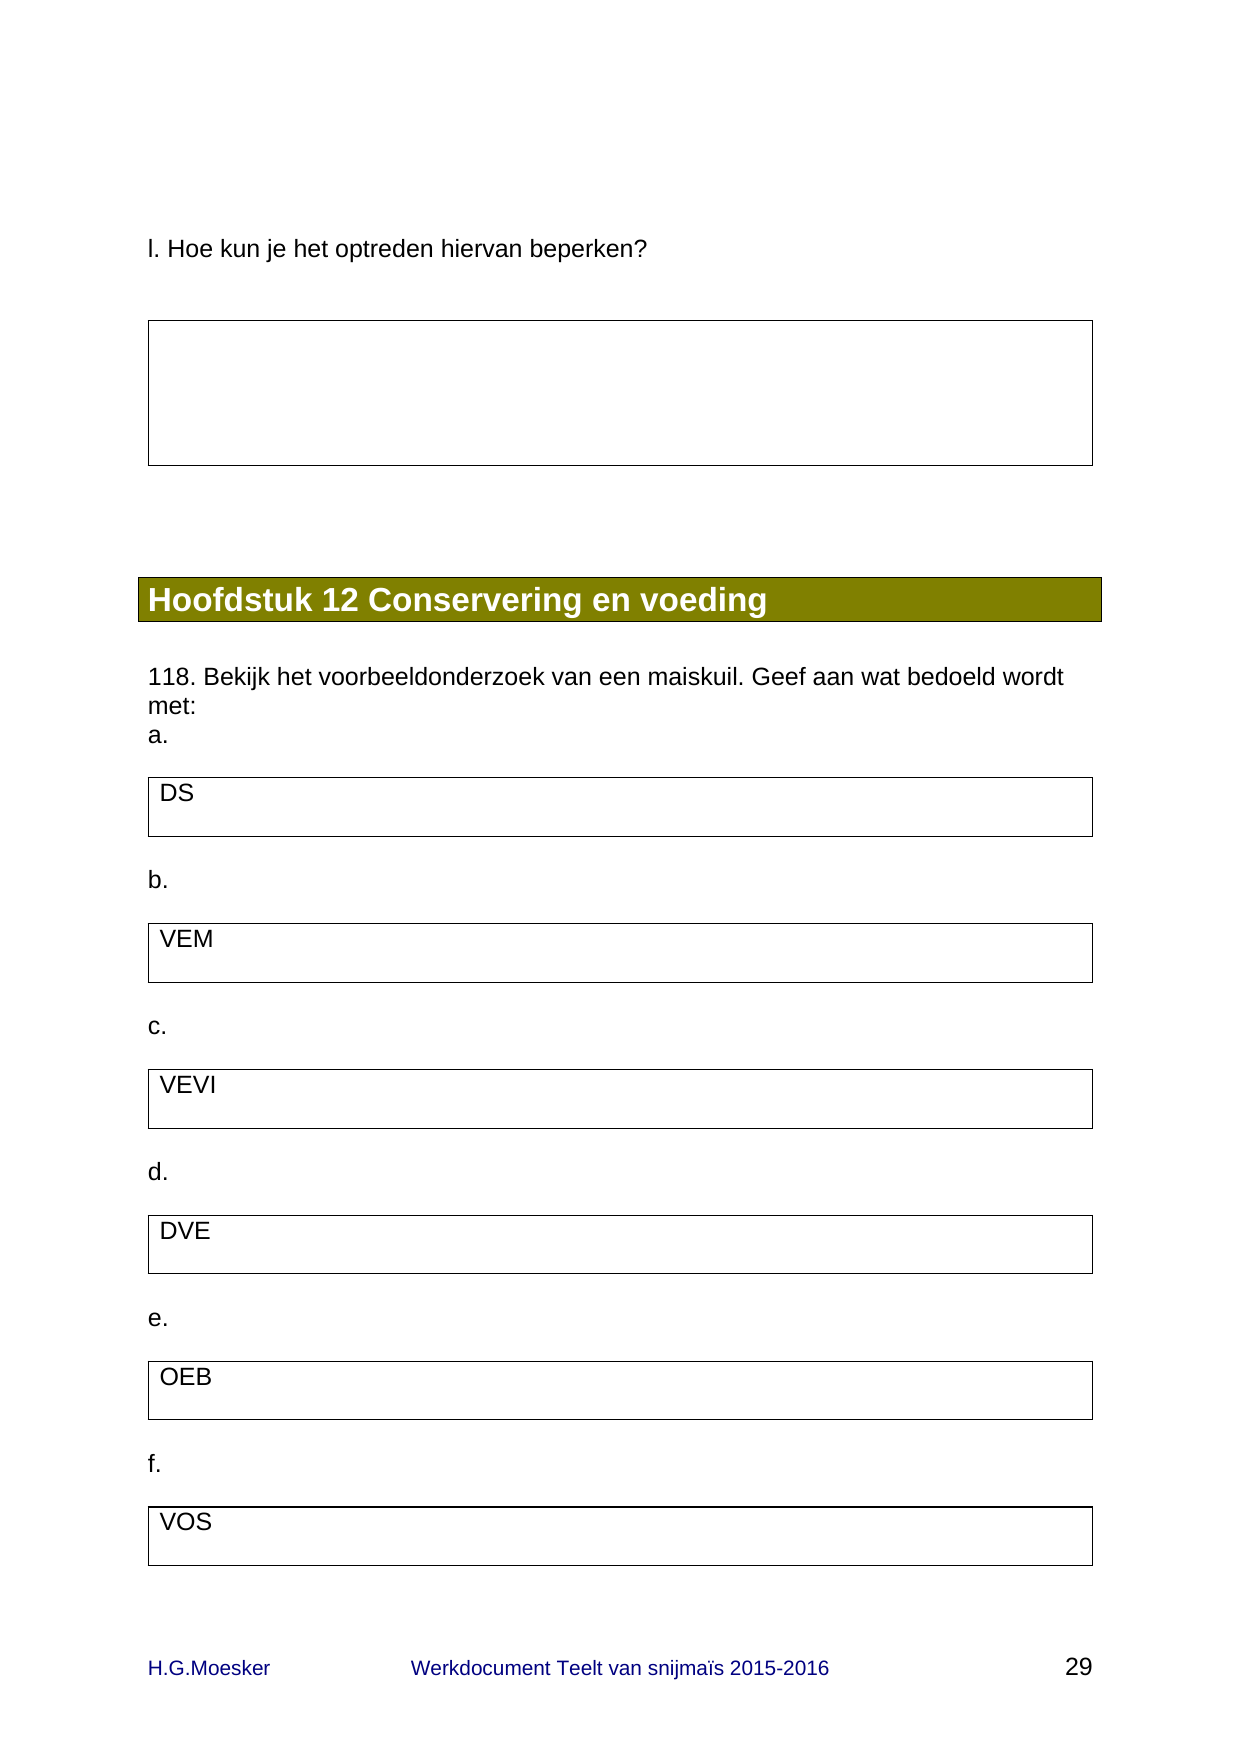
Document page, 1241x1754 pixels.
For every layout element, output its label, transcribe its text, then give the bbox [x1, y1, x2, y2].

text f. [148, 1449, 1093, 1478]
text c. [148, 1011, 1093, 1040]
text l. Hoe kun je het optreden hiervan beperken? [148, 234, 1093, 263]
text a. [148, 720, 1093, 748]
table_header DVE [149, 1216, 1092, 1273]
text e. [148, 1303, 1093, 1332]
table_header VEVI [149, 1070, 1092, 1127]
table_header [149, 321, 1092, 465]
table_header OEB [149, 1362, 1092, 1419]
subtitle Hoofdstuk 12 Conservering en voeding [139, 578, 1101, 621]
table_header VEM [149, 924, 1092, 982]
text b. [148, 866, 1093, 894]
table_header VOS [149, 1508, 1092, 1565]
text d. [148, 1157, 1093, 1186]
text 118. Bekijk het voorbeeldonderzoek van een maiskuil. Geef aan wat bedoeld wordt met: [148, 662, 1093, 720]
table_header DS [149, 778, 1092, 836]
